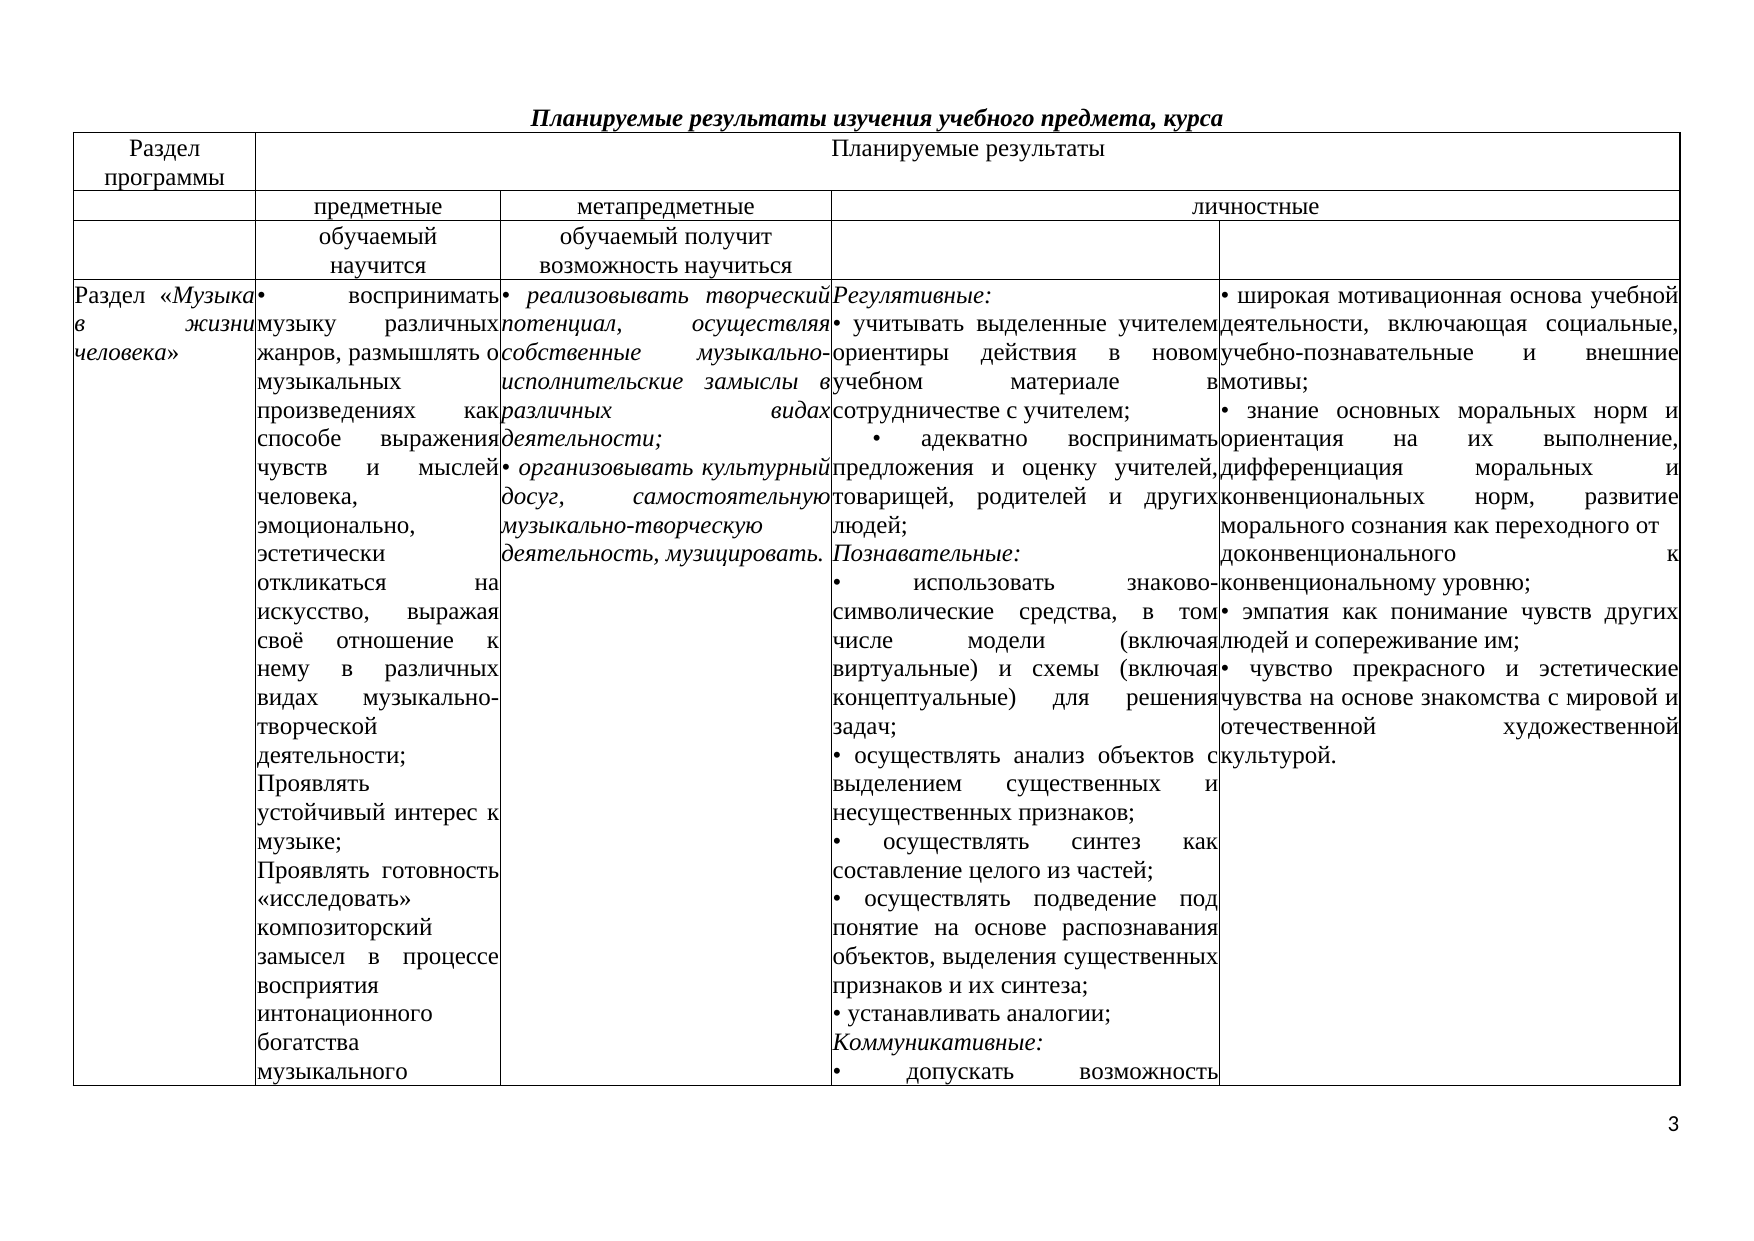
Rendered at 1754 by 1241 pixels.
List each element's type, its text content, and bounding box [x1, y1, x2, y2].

table_cell предметные [256, 191, 500, 220]
table_cell обучаемый научится [256, 221, 500, 279]
text Планируемые результаты изучения учебного предмета, курса [75, 103, 1679, 132]
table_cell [1220, 280, 1679, 1085]
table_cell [256, 280, 500, 1085]
table_cell [832, 221, 1219, 279]
table_header Планируемые результаты [256, 133, 1679, 190]
table_cell [1220, 221, 1679, 279]
table_cell метапредметные [501, 191, 831, 220]
table_cell личностные [832, 191, 1679, 220]
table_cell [501, 280, 831, 1085]
table_cell обучаемый получит возможность научиться [501, 221, 831, 279]
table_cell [74, 280, 255, 1085]
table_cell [832, 280, 1219, 1085]
table_header Раздел программы [74, 133, 255, 190]
table_cell [74, 191, 255, 220]
table_cell [74, 221, 255, 279]
